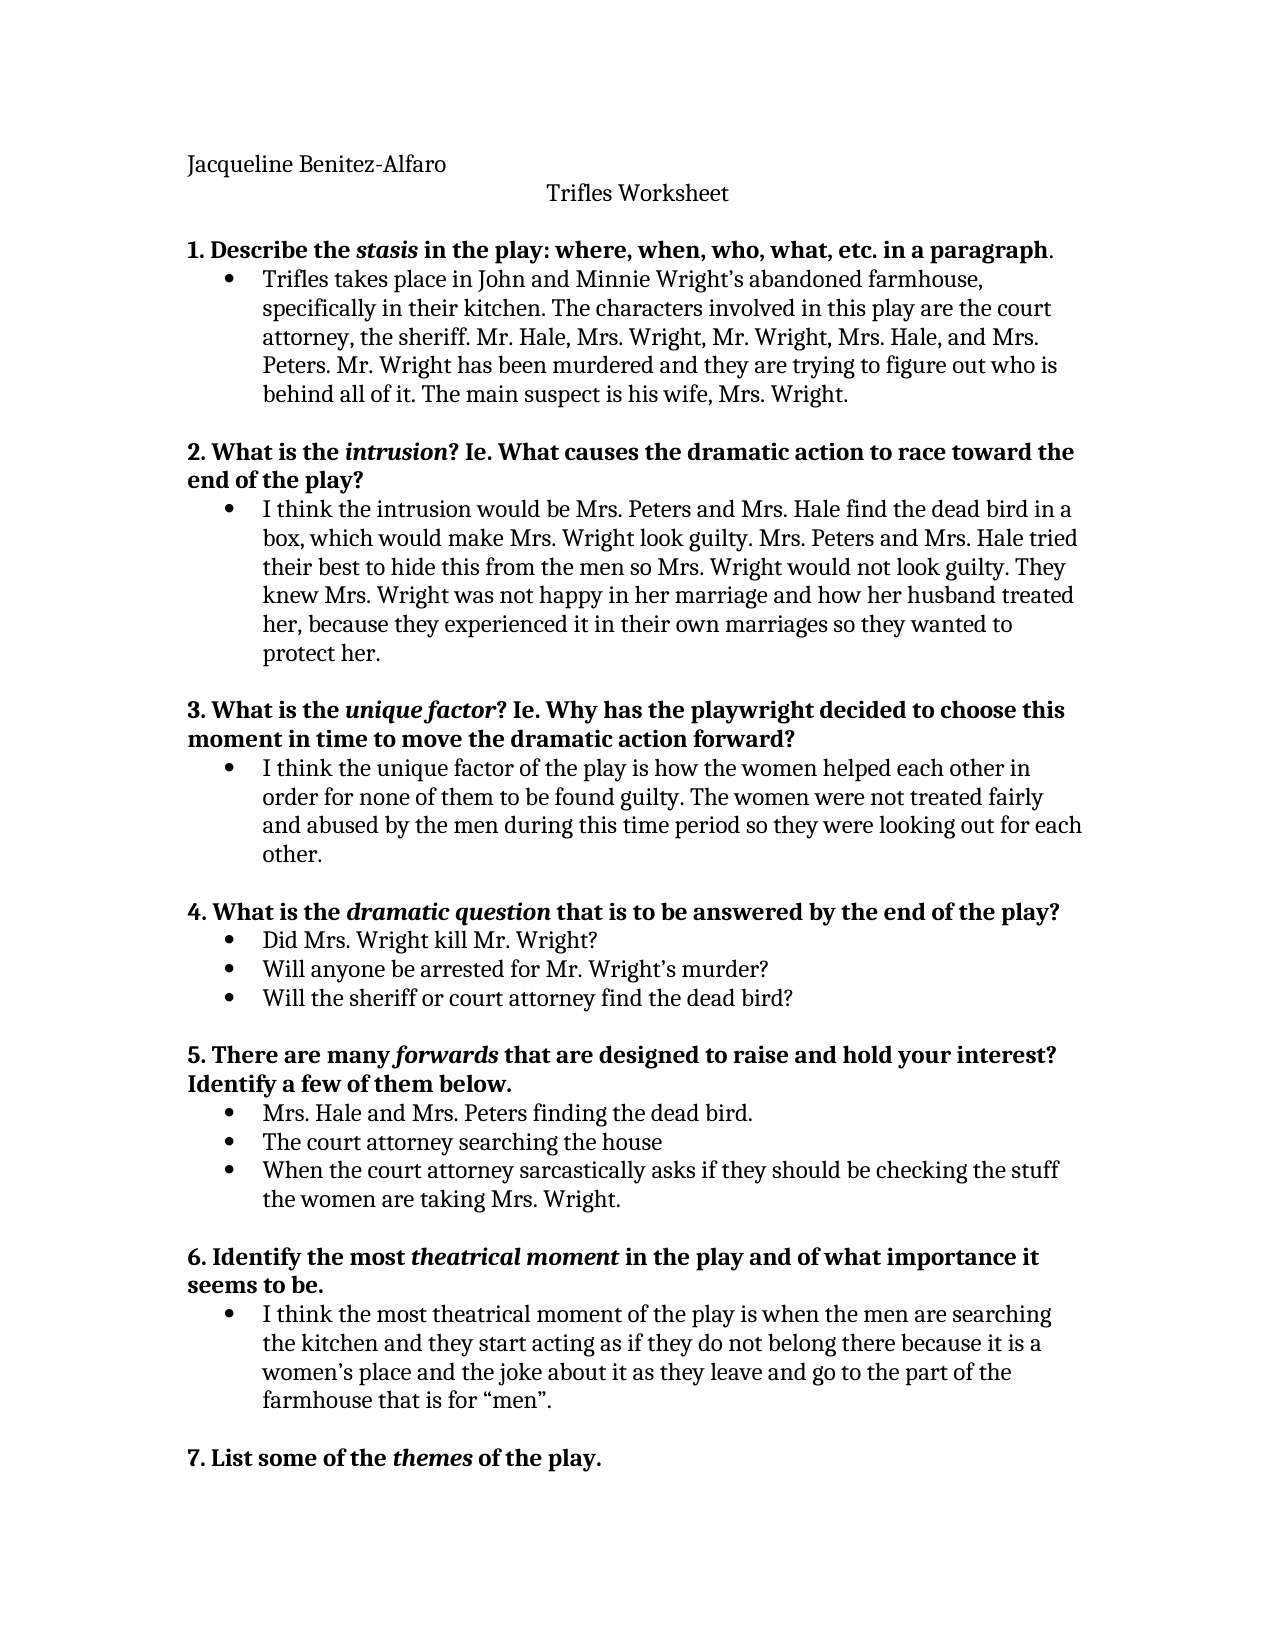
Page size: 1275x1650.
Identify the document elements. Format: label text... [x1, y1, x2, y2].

list I think the unique factor of the play is how the women helped each other in order for none of them to be found guilty. The women were not treated fairly and abused by the men during this time period so they were looking out for each other. [225, 754, 1087, 869]
list Will the sheriff or court attorney find the dead bird? [225, 984, 1087, 1012]
text 5. There are many forwards that are designed to raise and hold your interest? Identify a few of them below. [187, 1041, 1087, 1099]
text 4. What is the dramatic question that is to be answered by the end of the play? [187, 897, 1087, 926]
text Jacqueline Benitez-Alfaro [187, 150, 1087, 179]
list Did Mrs. Wright kill Mr. Wright? [225, 926, 1087, 955]
text 3. What is the unique factor? Ie. Why has the playwright decided to choose this moment in time to move the dramatic action forward? [187, 696, 1087, 754]
list Will anyone be arrested for Mr. Wright’s murder? [225, 955, 1087, 984]
text Trifles Worksheet [187, 179, 1087, 207]
text 2. What is the intrusion? Ie. What causes the dramatic action to race toward the end of the play? [187, 437, 1087, 495]
text 6. Identify the most theatrical moment in the play and of what importance it seems to be. [187, 1242, 1087, 1300]
list I think the intrusion would be Mrs. Peters and Mrs. Hale find the dead bird in a box, which would make Mrs. Wright look guilty. Mrs. Peters and Mrs. Hale tried their best to hide this from the men so Mrs. Wright would not look guilty. They knew Mrs. Wright was not happy in her marriage and how her husband treated her, because they experienced it in their own marriages so they wanted to protect her. [225, 495, 1087, 667]
list I think the most theatrical moment of the play is when the men are searching the kitchen and they start acting as if they do not belong there because it is a women’s place and the joke about it as they leave and go to the part of the farmhouse that is for “men”. [225, 1300, 1087, 1415]
text 1. Describe the stasis in the play: where, when, who, what, etc. in a paragraph. [187, 236, 1087, 265]
list Mrs. Hale and Mrs. Peters finding the dead bird. [225, 1099, 1087, 1127]
list When the court attorney sarcastically asks if they should be checking the stuff the women are taking Mrs. Wright. [225, 1156, 1087, 1214]
list Trifles takes place in John and Minnie Wright’s abandoned farmhouse, specifically in their kitchen. The characters involved in this play are the court attorney, the sheriff. Mr. Hale, Mrs. Wright, Mr. Wright, Mrs. Hale, and Mrs. Peters. Mr. Wright has been murdered and they are trying to figure out who is behind all of it. The main suspect is his wife, Mrs. Wright. [225, 265, 1087, 409]
list The court attorney searching the house [225, 1127, 1087, 1156]
text 7. List some of the themes of the play. [187, 1444, 1087, 1472]
